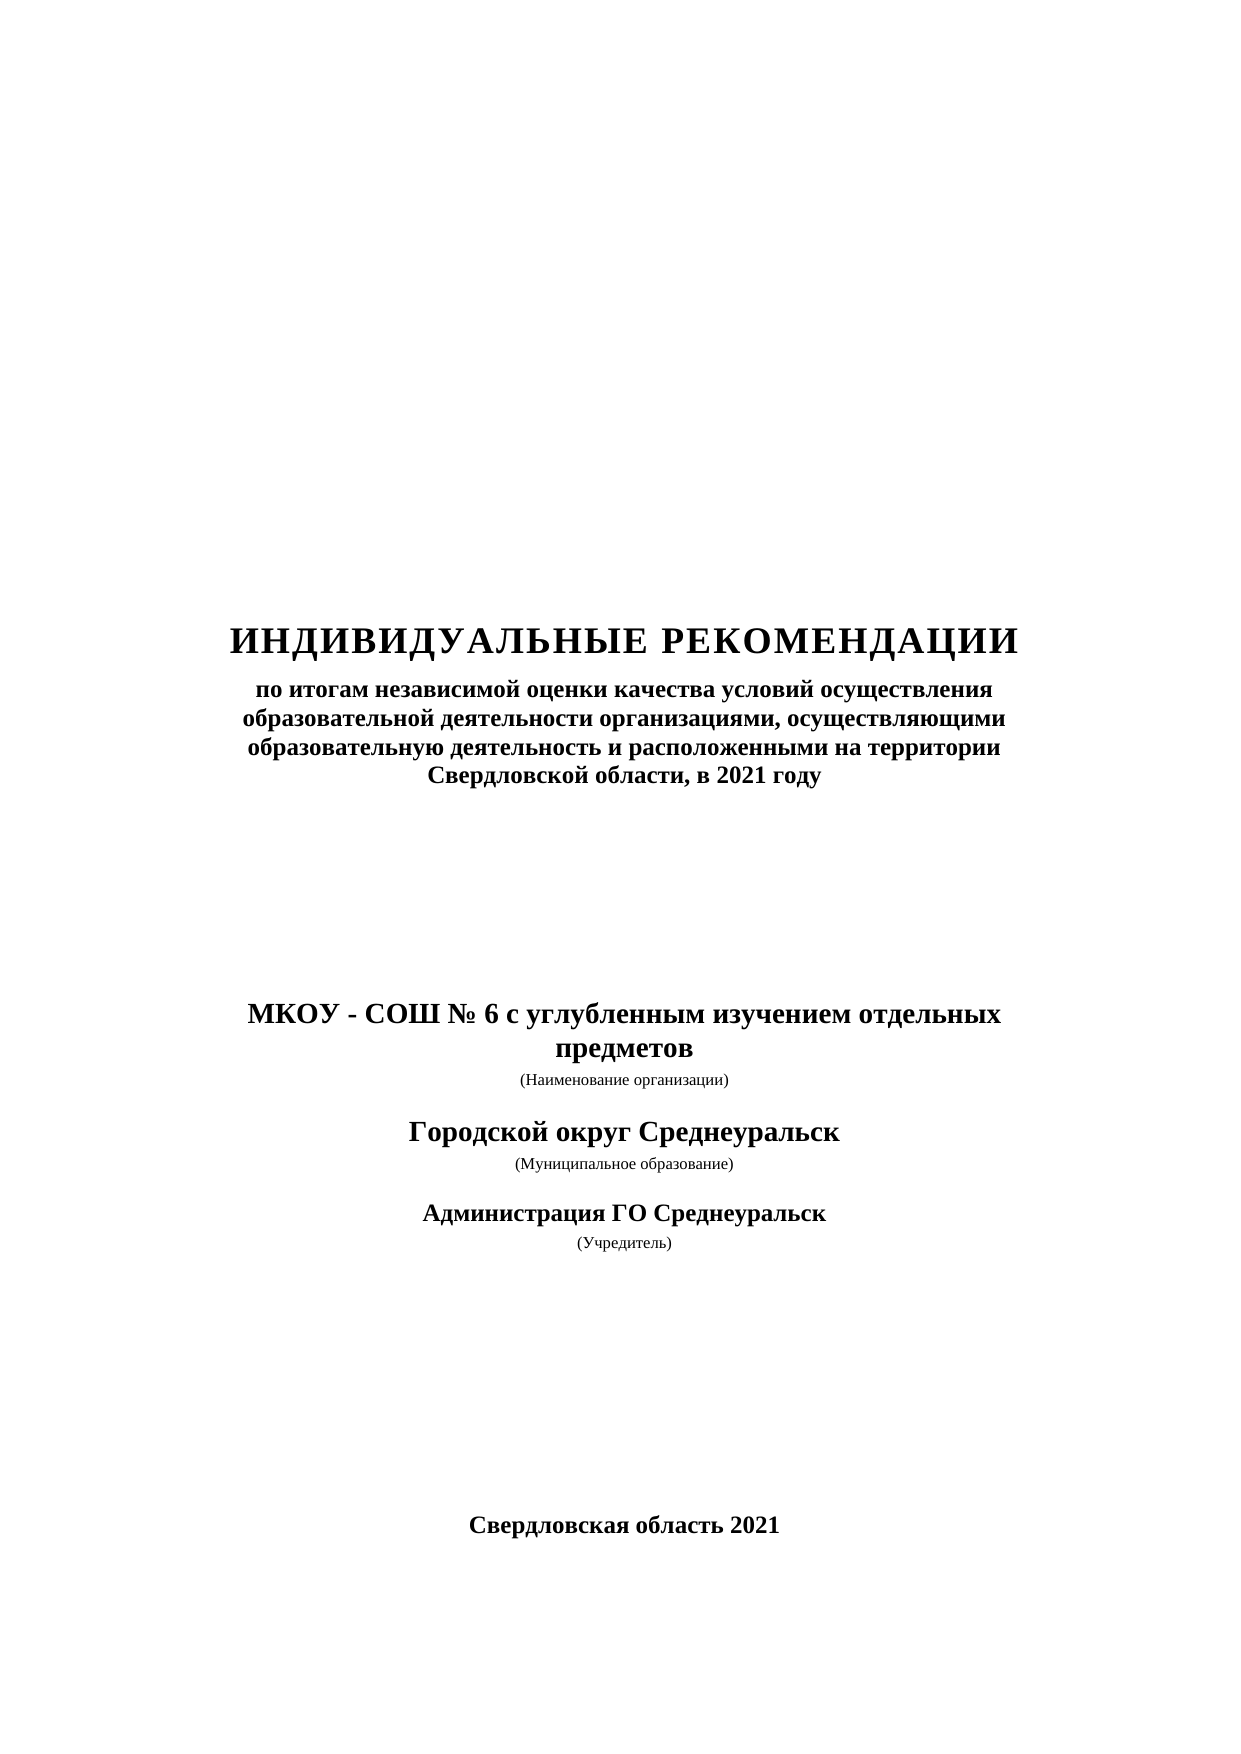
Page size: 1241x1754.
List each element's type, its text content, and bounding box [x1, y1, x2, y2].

text (Наименование организации) [177, 1069, 1071, 1089]
text (Учредитель) [177, 1233, 1071, 1252]
text Городской округ Среднеуральск [177, 1114, 1071, 1147]
text Свердловская область 2021 [177, 1510, 1071, 1539]
text по итогам независимой оценки качества условий осуществления образовательной деятельности организациями, осуществляющими образовательную деятельность и расположенными на территории Свердловской области, в 2021 году [177, 674, 1071, 789]
text (Муниципальное образование) [177, 1153, 1071, 1173]
text ИНДИВИДУАЛЬНЫЕ РЕКОМЕНДАЦИИ [177, 619, 1071, 662]
text МКОУ - СОШ № 6 с углубленным изучением отдельных предметов [177, 996, 1071, 1063]
text Администрация ГО Среднеуральск [177, 1198, 1071, 1226]
